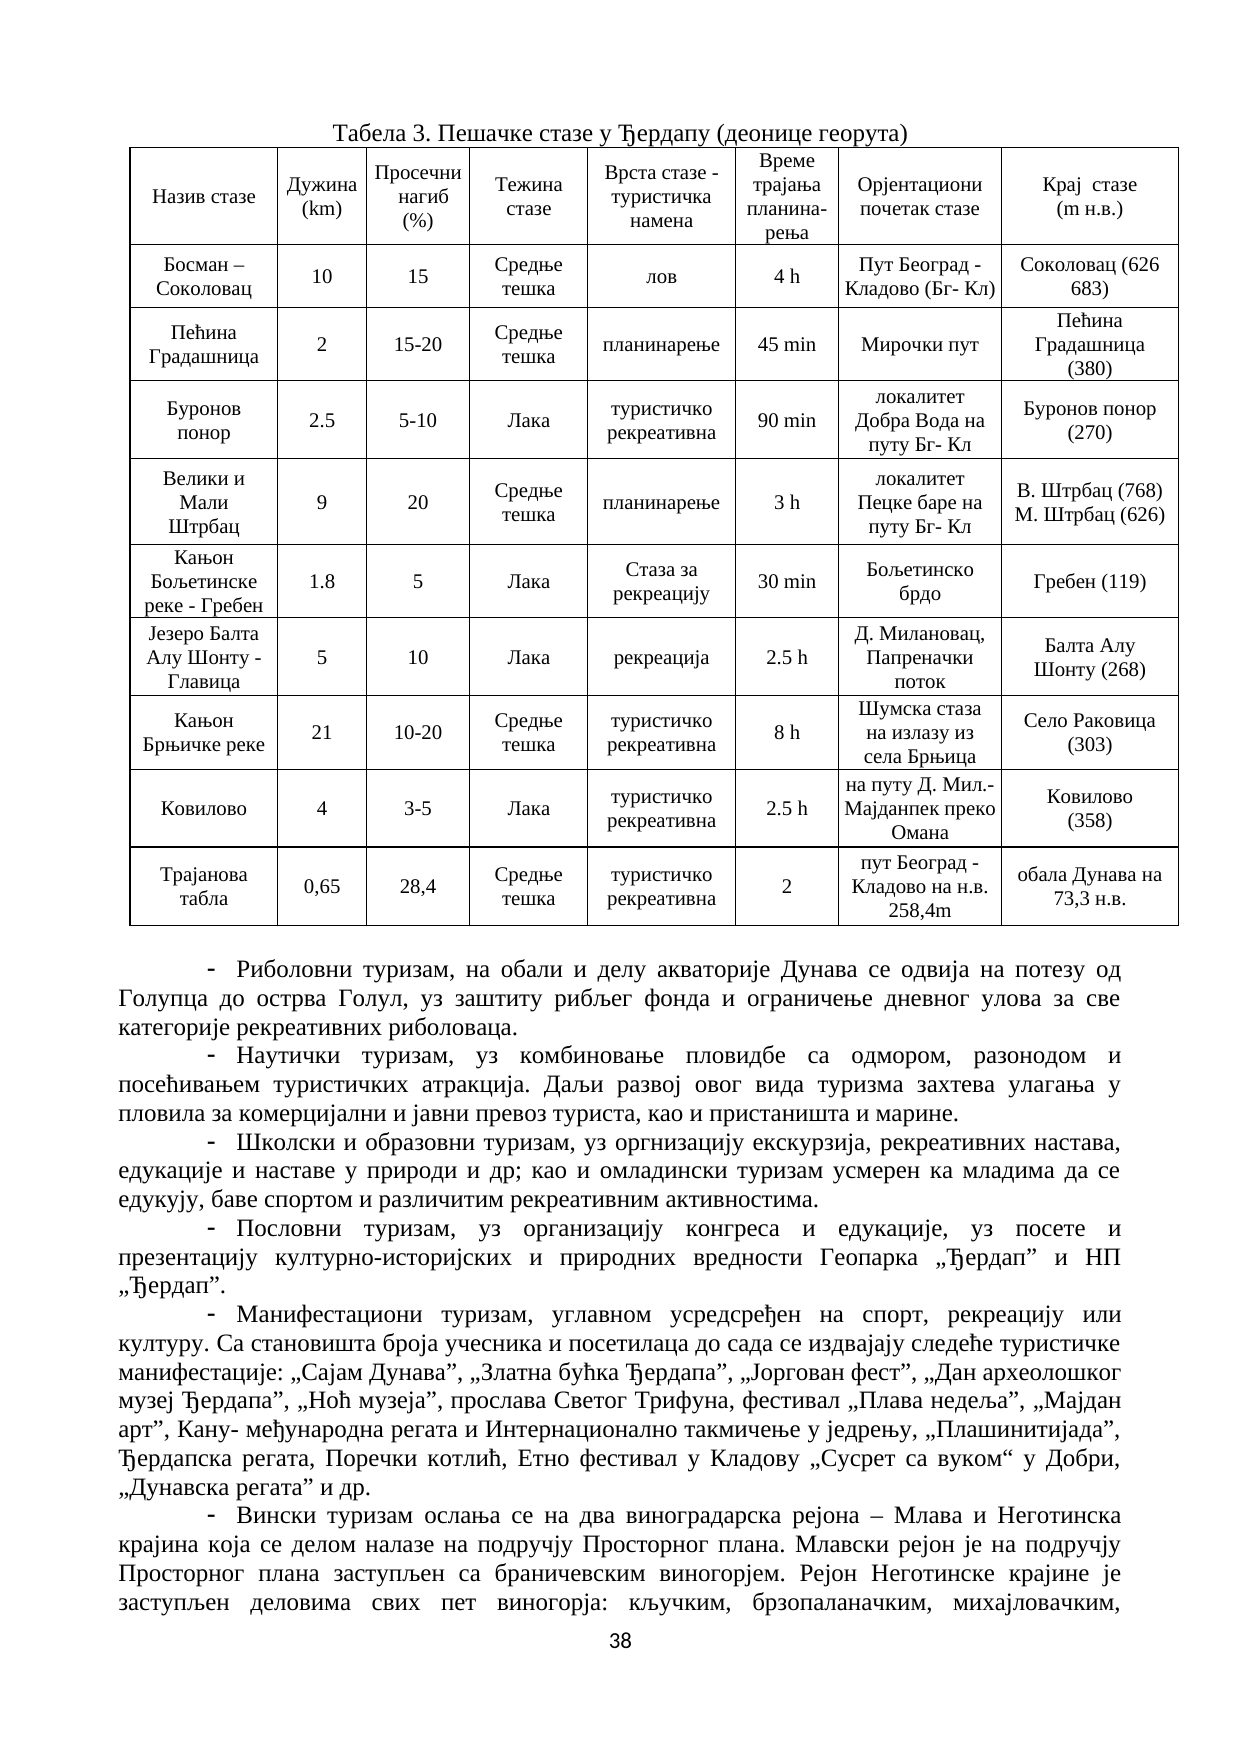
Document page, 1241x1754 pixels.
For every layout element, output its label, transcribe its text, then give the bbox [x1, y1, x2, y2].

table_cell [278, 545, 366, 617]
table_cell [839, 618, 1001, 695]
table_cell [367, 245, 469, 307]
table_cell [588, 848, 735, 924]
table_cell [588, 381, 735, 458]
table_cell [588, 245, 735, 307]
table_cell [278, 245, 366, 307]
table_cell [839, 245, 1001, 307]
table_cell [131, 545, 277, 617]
list Манифестациони туризам, углавном усредсређен на спорт, рекреацију или културу. Са становишта броја учесника и посетилаца до сада се издвајају следеће туристичке манифестације: „Сајам Дунава”, „Златна бућка Ђердапа”, „Јоргован фест”, „Дан археолошког музеј Ђердапа”, „Ноћ музеја”, прослава Светог Трифуна, фестивал „Плава недеља”, „Мајдан арт”, Кану- међународна регата и Интернационално такмичење у једрењу, „Плашинитијада”, Ђердапска регата, Поречки котлић, Етно фестивал у Кладову „Сусрет са вуком“ у Добри, „Дунавска регата” и др. [118, 1299, 1122, 1501]
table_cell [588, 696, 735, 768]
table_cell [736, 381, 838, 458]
list Риболовни туризам, на обали и делу акваторије Дунава се одвија на потезу од Голупца до острва Голул, уз заштиту рибљег фонда и ограничење дневног улова за све категорије рекреативних риболоваца. [118, 954, 1122, 1041]
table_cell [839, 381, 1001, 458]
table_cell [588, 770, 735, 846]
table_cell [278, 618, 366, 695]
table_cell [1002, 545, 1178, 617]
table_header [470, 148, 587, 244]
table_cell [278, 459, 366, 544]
text Табела 3. Пешачке стазе у Ђердапу (деонице георута) [118, 118, 1122, 147]
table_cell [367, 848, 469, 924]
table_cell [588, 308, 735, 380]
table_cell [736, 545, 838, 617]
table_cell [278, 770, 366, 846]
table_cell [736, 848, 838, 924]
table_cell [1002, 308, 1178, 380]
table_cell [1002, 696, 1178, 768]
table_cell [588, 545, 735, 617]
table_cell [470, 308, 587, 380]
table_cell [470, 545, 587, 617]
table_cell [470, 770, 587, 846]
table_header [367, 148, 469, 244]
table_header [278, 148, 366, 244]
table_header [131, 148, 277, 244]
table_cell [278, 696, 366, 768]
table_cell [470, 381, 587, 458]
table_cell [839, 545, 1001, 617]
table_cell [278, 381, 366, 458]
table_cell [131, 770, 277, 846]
list Наутички туризам, уз комбиновање пловидбе са одмором, разонодом и посећивањем туристичких атракција. Даљи развој овог вида туризма захтева улагања у пловила за комерцијални и јавни превоз туриста, као и пристаништа и марине. [118, 1041, 1122, 1127]
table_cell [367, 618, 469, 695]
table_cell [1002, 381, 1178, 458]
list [118, 1501, 1122, 1616]
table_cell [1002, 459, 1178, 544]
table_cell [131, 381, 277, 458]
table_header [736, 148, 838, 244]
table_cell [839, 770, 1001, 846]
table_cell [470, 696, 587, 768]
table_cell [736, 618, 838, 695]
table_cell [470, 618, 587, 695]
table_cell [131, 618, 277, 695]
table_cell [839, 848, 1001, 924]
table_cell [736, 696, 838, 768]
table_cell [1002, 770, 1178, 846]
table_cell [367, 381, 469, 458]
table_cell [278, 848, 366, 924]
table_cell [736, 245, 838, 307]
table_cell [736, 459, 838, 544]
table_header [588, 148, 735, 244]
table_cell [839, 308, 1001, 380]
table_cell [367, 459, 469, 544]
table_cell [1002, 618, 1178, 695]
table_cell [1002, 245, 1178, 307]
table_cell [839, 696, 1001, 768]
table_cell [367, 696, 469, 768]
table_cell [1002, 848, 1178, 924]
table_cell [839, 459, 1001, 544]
list Школски и образовни туризам, уз оргнизацију екскурзија, рекреативних настава, едукације и наставе у природи и др; као и омладински туризам усмерен ка младима да се едукују, баве спортом и различитим рекреативним активностима. [118, 1127, 1122, 1213]
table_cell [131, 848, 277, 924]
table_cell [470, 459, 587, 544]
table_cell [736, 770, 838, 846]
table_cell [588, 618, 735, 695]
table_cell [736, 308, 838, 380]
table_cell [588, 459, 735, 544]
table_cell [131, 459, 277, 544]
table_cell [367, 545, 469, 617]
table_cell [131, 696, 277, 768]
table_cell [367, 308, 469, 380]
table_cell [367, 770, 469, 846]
list Пословни туризам, уз организацију конгреса и едукације, уз посете и презентацију културно-историјских и природних вредности Геопарка „Ђердап” и НП „Ђердап”. [118, 1213, 1122, 1299]
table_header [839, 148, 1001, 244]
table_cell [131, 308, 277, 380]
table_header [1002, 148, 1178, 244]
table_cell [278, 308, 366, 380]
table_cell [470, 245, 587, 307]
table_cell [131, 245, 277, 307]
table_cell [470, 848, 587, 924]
